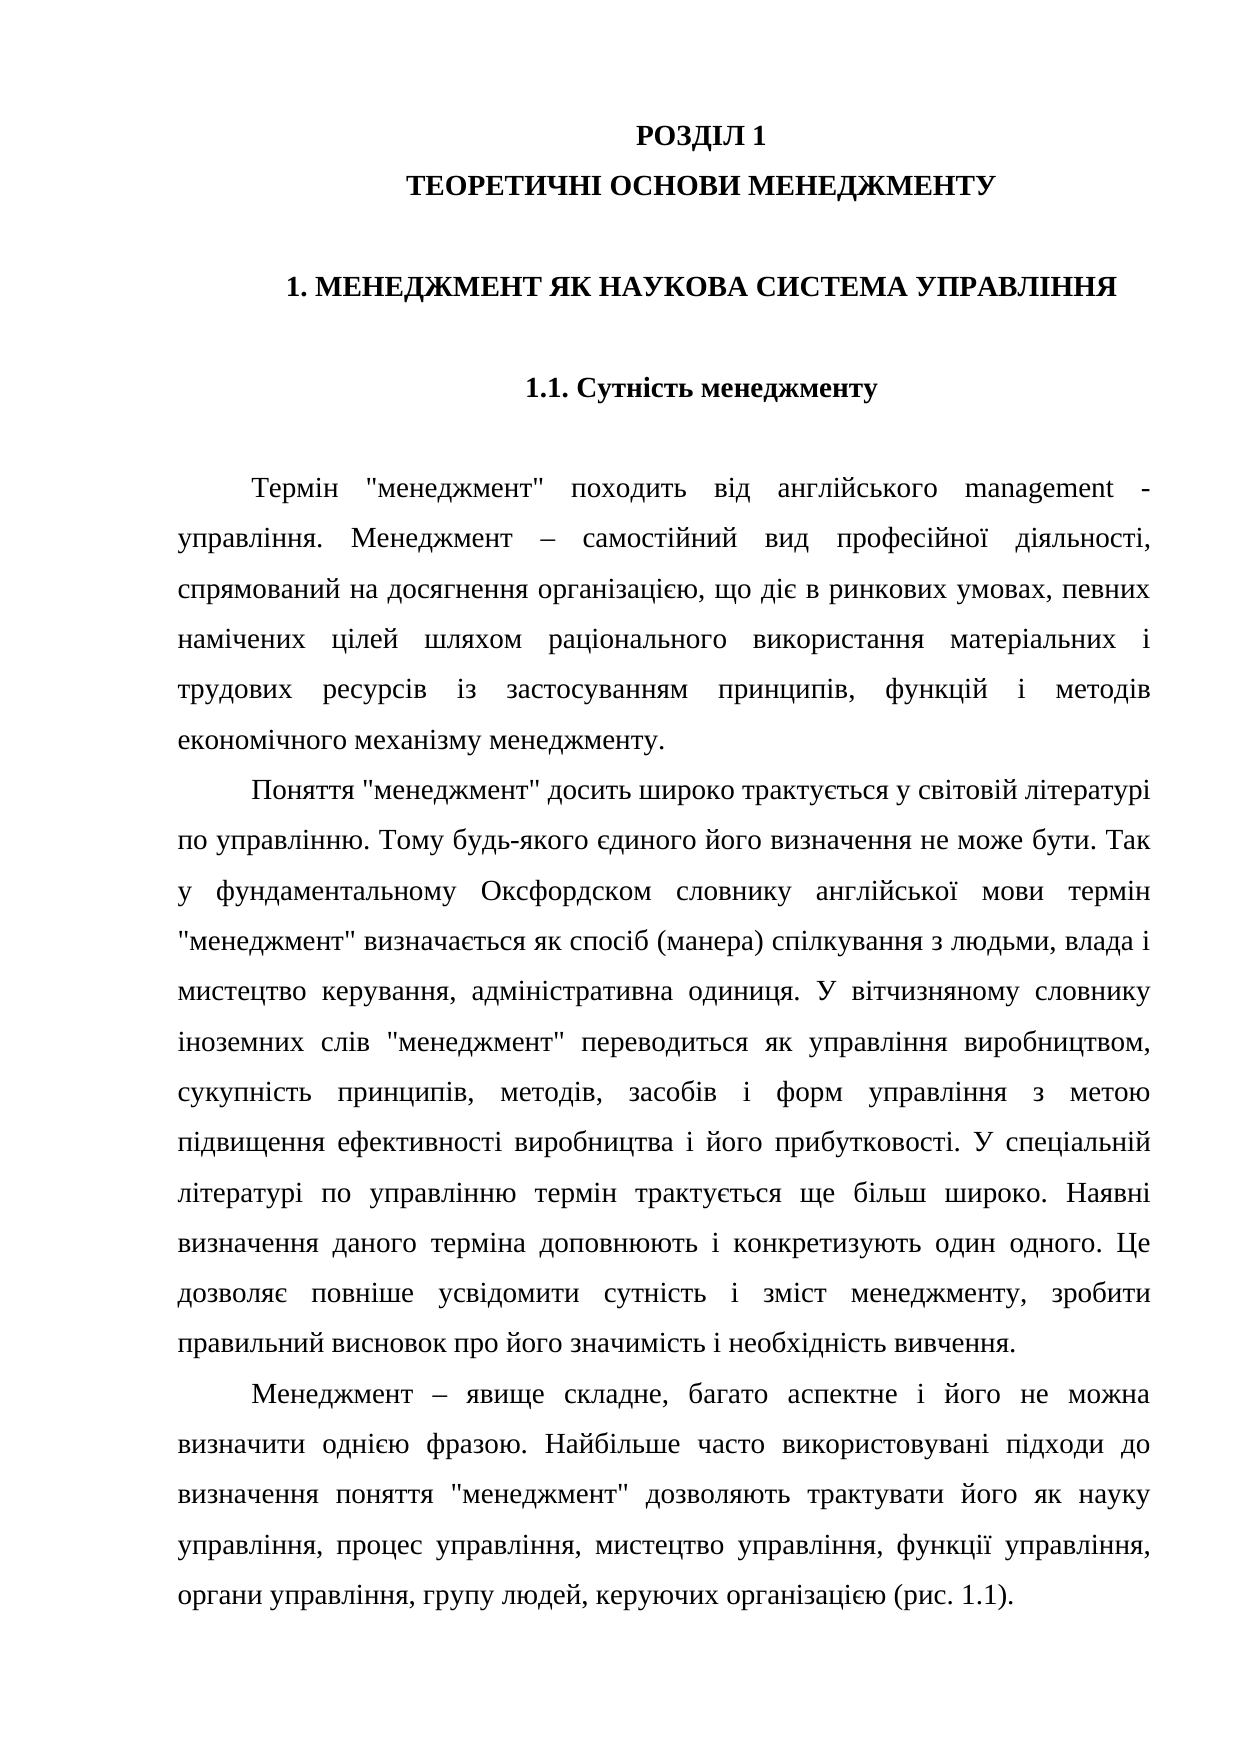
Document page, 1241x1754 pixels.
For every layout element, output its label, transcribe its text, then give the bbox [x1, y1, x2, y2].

text ТЕОРЕТИЧНІ ОСНОВИ МЕНЕДЖМЕНТУ [177, 168, 1152, 202]
text Менеджмент – явище складне, багато аспектне і його не можна визначити однією фразою. Найбільше часто використовувані підходи до визначення поняття "менеджмент" дозволяють трактувати його як науку управління, процес управління, мистецтво управління, функції управління, органи управління, групу людей, керуючих організацією (рис. 1.1). [177, 1376, 1152, 1611]
text 1.1. Сутність менеджменту [177, 370, 1152, 403]
text РОЗДІЛ 1 [177, 118, 1152, 152]
text Поняття "менеджмент" досить широко трактується у світовій літературі по управлінню. Тому будь-якого єдиного його визначення не може бути. Так у фундаментальному Оксфордском словнику англійської мови термін "менеджмент" визначається як спосіб (манера) спілкування з людьми, влада і мистецтво керування, адміністративна одиниця. У вітчизняному словнику іноземних слів "менеджмент" переводиться як управління виробництвом, сукупність принципів, методів, засобів і форм управління з метою підвищення ефективності виробництва і його прибутковості. У спеціальній літературі по управлінню термін трактується ще більш широко. Наявні визначення даного терміна доповнюють і конкретизують один одного. Це дозволяє повніше усвідомити сутність і зміст менеджменту, зробити правильний висновок про його значимість і необхідність вивчення. [177, 772, 1152, 1359]
text 1. МЕНЕДЖМЕНТ ЯК НАУКОВА СИСТЕМА УПРАВЛІННЯ [177, 269, 1152, 303]
text Термін "менеджмент" походить від англійського management - управління. Менеджмент – самостійний вид професійної діяльності, спрямований на досягнення організацією, що діє в ринкових умовах, певних намічених цілей шляхом раціонального використання матеріальних і трудових ресурсів із застосуванням принципів, функцій і методів економічного механізму менеджменту. [177, 470, 1152, 755]
